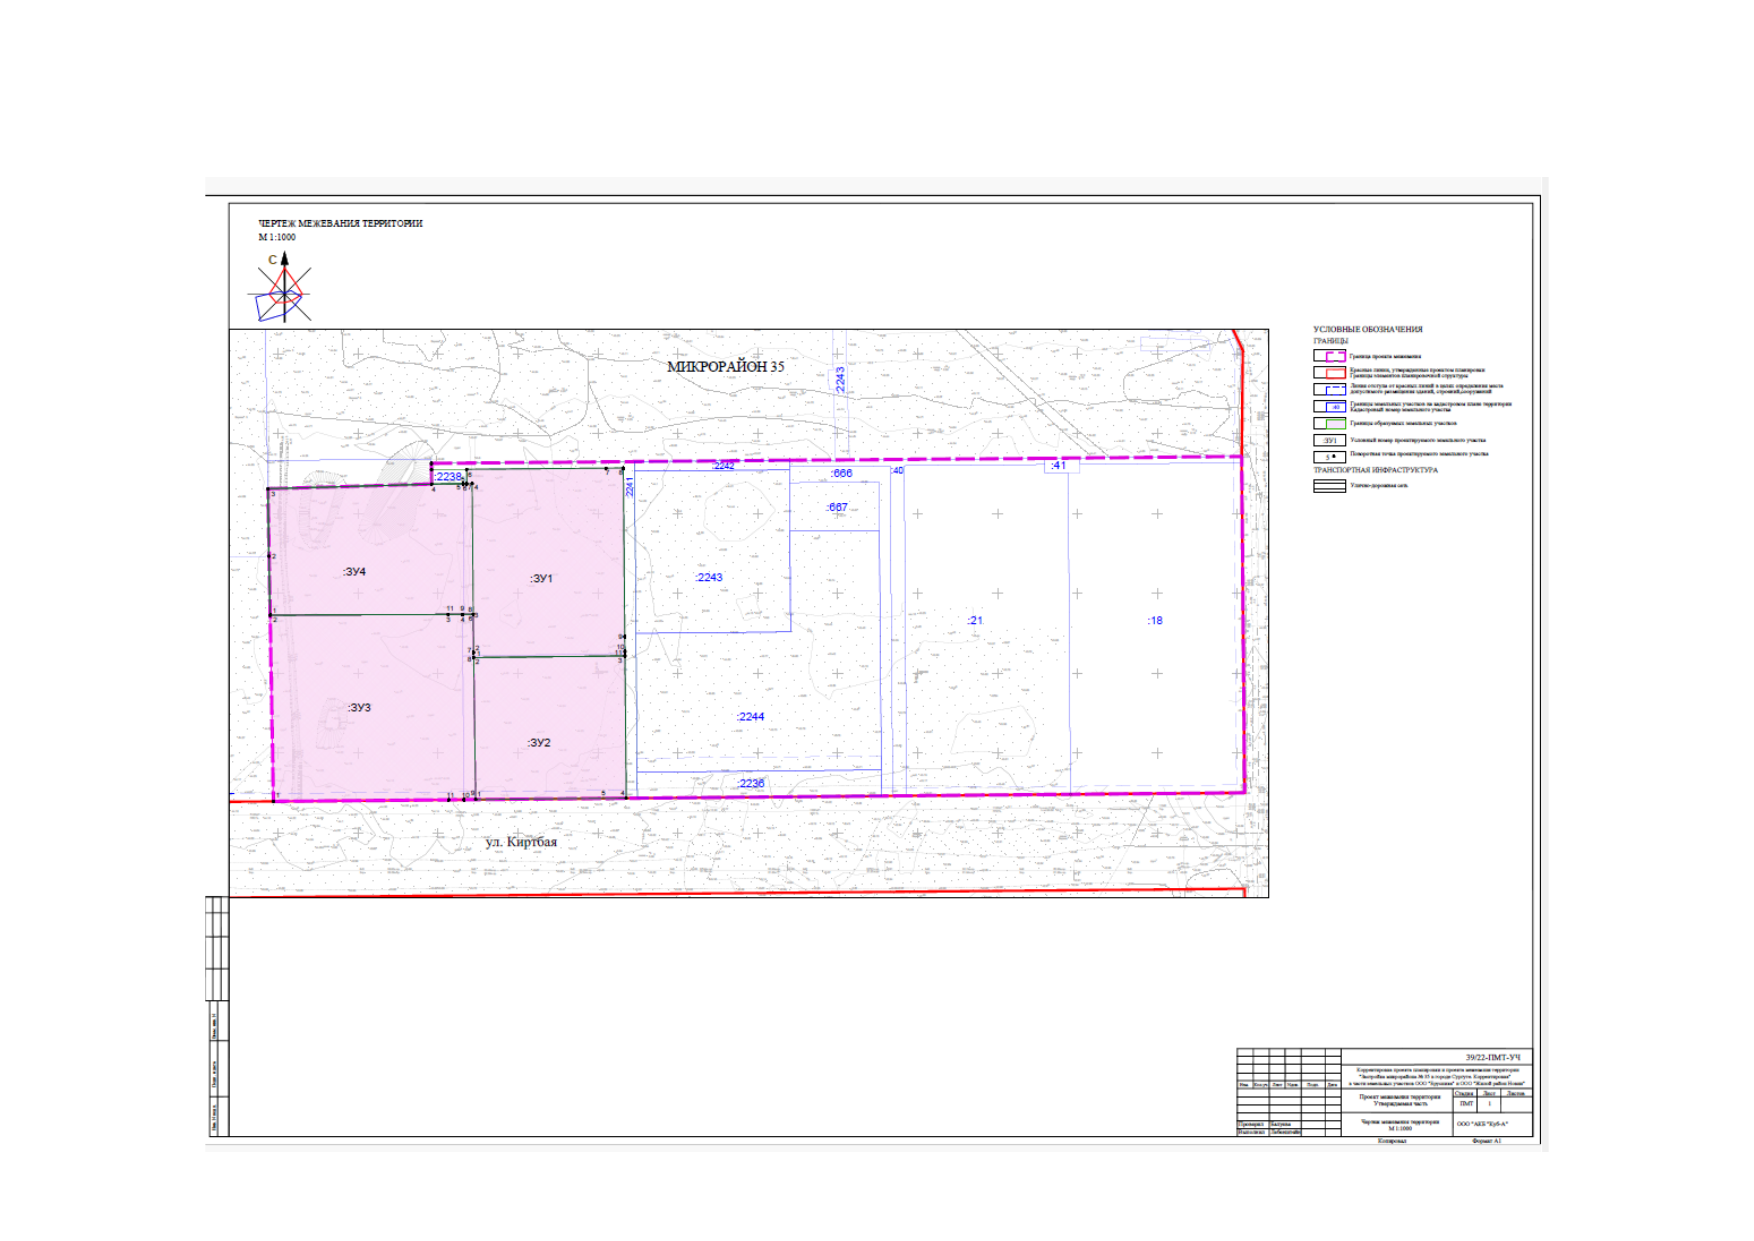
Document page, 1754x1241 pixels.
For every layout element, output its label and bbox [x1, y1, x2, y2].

picture [205, 177, 1549, 1152]
